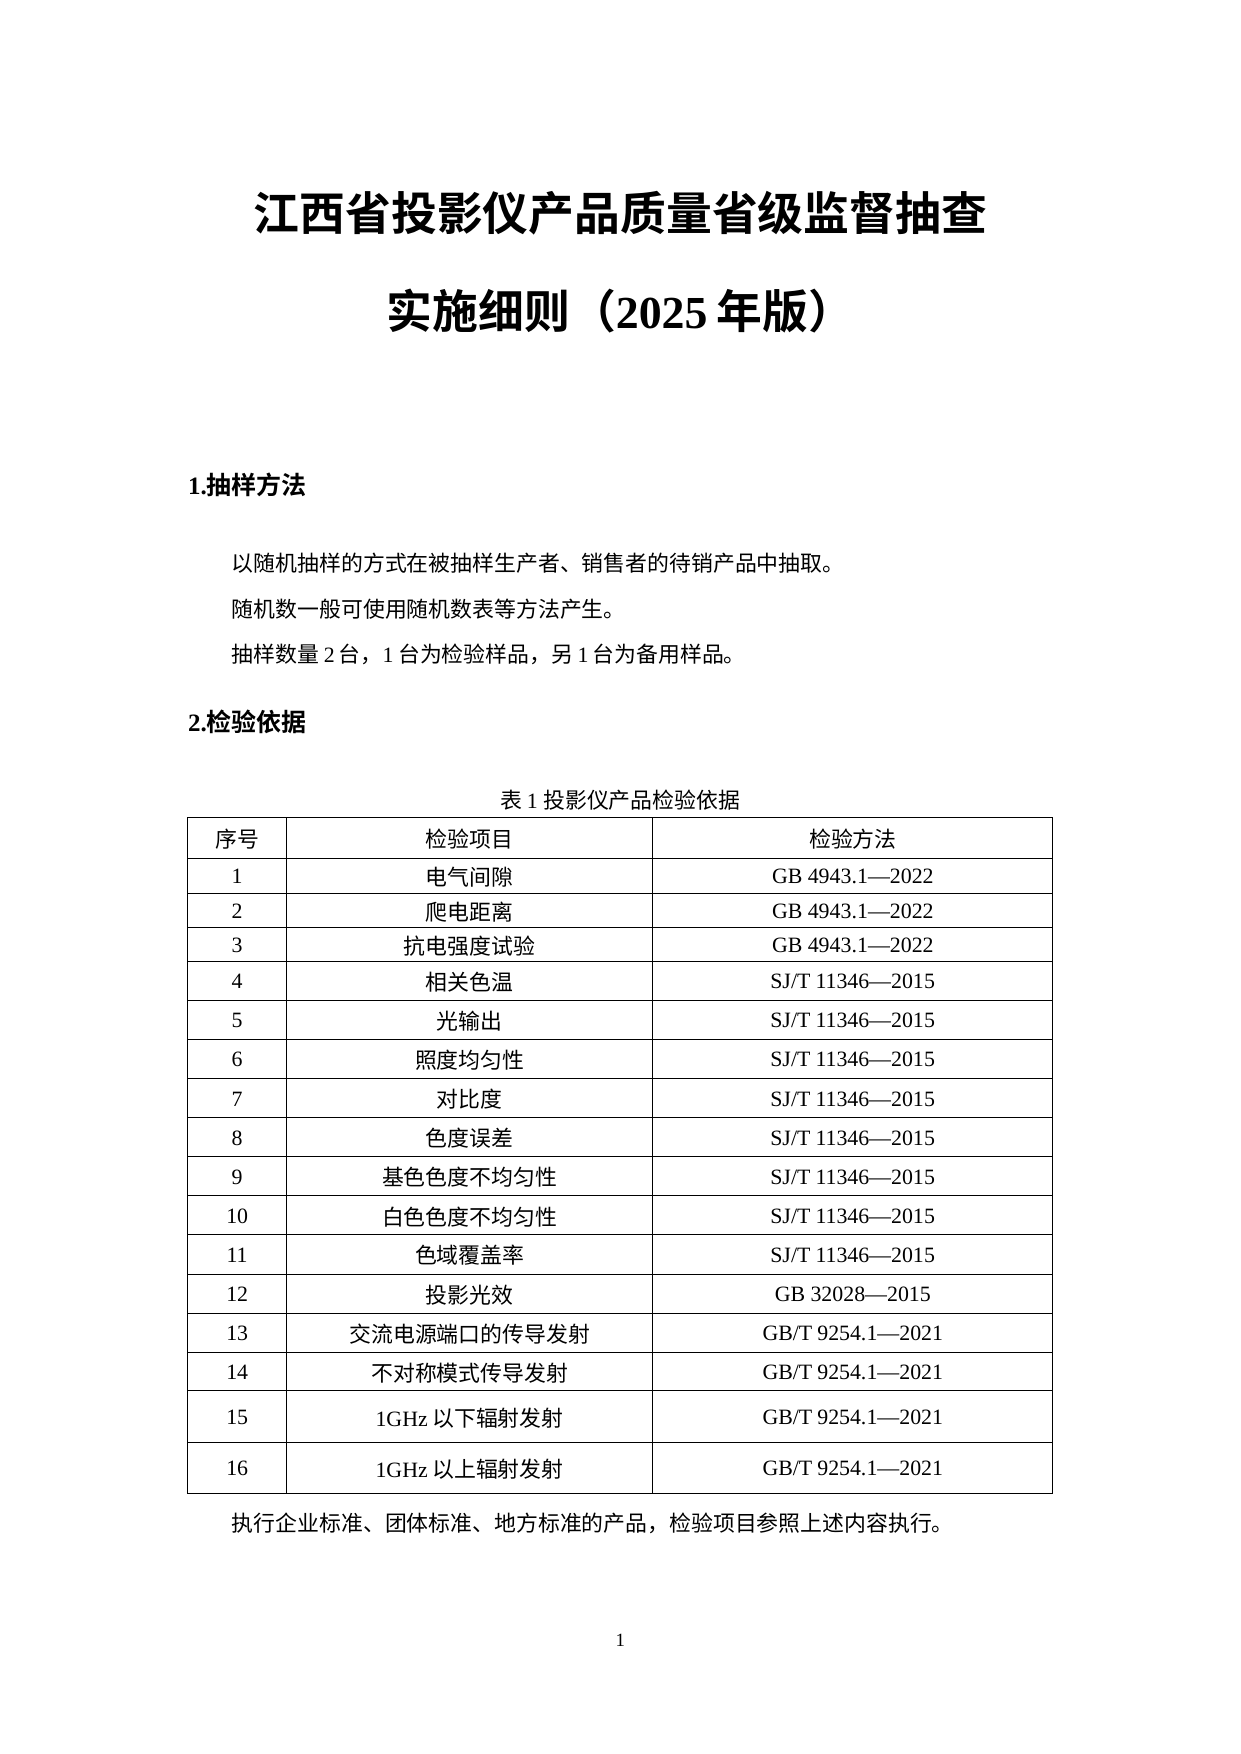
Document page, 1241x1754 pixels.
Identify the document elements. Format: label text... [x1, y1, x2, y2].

text 执行企业标准、团体标准、地方标准的产品，检验项目参照上述内容执行。 [188, 1494, 1052, 1540]
text 江西省投影仪产品质量省级监督抽查 [188, 162, 1052, 259]
table_cell 11 [188, 1235, 286, 1273]
table_cell GB 32028—2015 [653, 1275, 1052, 1312]
table_cell 8 [188, 1118, 286, 1156]
table_cell SJ/T 11346—2015 [653, 1001, 1052, 1039]
text 实施细则（2025年版） [188, 259, 1052, 357]
table_cell 4 [188, 962, 286, 1000]
table_header 检验方法 [653, 818, 1052, 858]
table_cell 5 [188, 1001, 286, 1039]
table_cell 色度误差 [287, 1118, 652, 1156]
table_cell 抗电强度试验 [287, 928, 652, 961]
text 1.抽样方法 [188, 451, 1052, 516]
table_cell GB/T 9254.1—2021 [653, 1314, 1052, 1352]
table_cell GB 4943.1—2022 [653, 894, 1052, 927]
table_cell GB/T 9254.1—2021 [653, 1443, 1052, 1493]
table_cell 14 [188, 1353, 286, 1390]
table_cell 照度均匀性 [287, 1040, 652, 1078]
table_cell 6 [188, 1040, 286, 1078]
table_cell 16 [188, 1443, 286, 1493]
table_cell SJ/T 11346—2015 [653, 1235, 1052, 1273]
table_cell 白色色度不均匀性 [287, 1196, 652, 1234]
table_cell SJ/T 11346—2015 [653, 1157, 1052, 1195]
table_cell GB/T 9254.1—2021 [653, 1391, 1052, 1442]
text 以随机抽样的方式在被抽样生产者、销售者的待销产品中抽取。 [188, 534, 1052, 580]
table_cell GB 4943.1—2022 [653, 859, 1052, 892]
table_cell GB/T 9254.1—2021 [653, 1353, 1052, 1390]
table_cell 15 [188, 1391, 286, 1442]
table_cell 1GHz以上辐射发射 [287, 1443, 652, 1493]
table_cell 色域覆盖率 [287, 1235, 652, 1273]
table_cell 12 [188, 1275, 286, 1312]
table_cell 3 [188, 928, 286, 961]
table_cell 光输出 [287, 1001, 652, 1039]
table_cell 9 [188, 1157, 286, 1195]
text 随机数一般可使用随机数表等方法产生。 [188, 580, 1052, 626]
table_cell 2 [188, 894, 286, 927]
table_cell 对比度 [287, 1079, 652, 1117]
table_header 序号 [188, 818, 286, 858]
table_cell 爬电距离 [287, 894, 652, 927]
table_cell 相关色温 [287, 962, 652, 1000]
table_cell SJ/T 11346—2015 [653, 1118, 1052, 1156]
table_cell 1 [188, 859, 286, 892]
table_cell SJ/T 11346—2015 [653, 962, 1052, 1000]
text 表1 投影仪产品检验依据 [188, 771, 1052, 817]
table_cell 基色色度不均匀性 [287, 1157, 652, 1195]
table_cell 7 [188, 1079, 286, 1117]
table_cell 投影光效 [287, 1275, 652, 1312]
table_cell SJ/T 11346—2015 [653, 1196, 1052, 1234]
table_cell 电气间隙 [287, 859, 652, 892]
text 2.检验依据 [188, 688, 1052, 753]
table_cell GB 4943.1—2022 [653, 928, 1052, 961]
table_cell 交流电源端口的传导发射 [287, 1314, 652, 1352]
table_header 检验项目 [287, 818, 652, 858]
table_cell 1GHz以下辐射发射 [287, 1391, 652, 1442]
table_cell 13 [188, 1314, 286, 1352]
table_cell 10 [188, 1196, 286, 1234]
table_cell 不对称模式传导发射 [287, 1353, 652, 1390]
table_cell SJ/T 11346—2015 [653, 1079, 1052, 1117]
table_cell SJ/T 11346—2015 [653, 1040, 1052, 1078]
text 抽样数量2台，1台为检验样品，另1台为备用样品。 [188, 626, 1052, 672]
